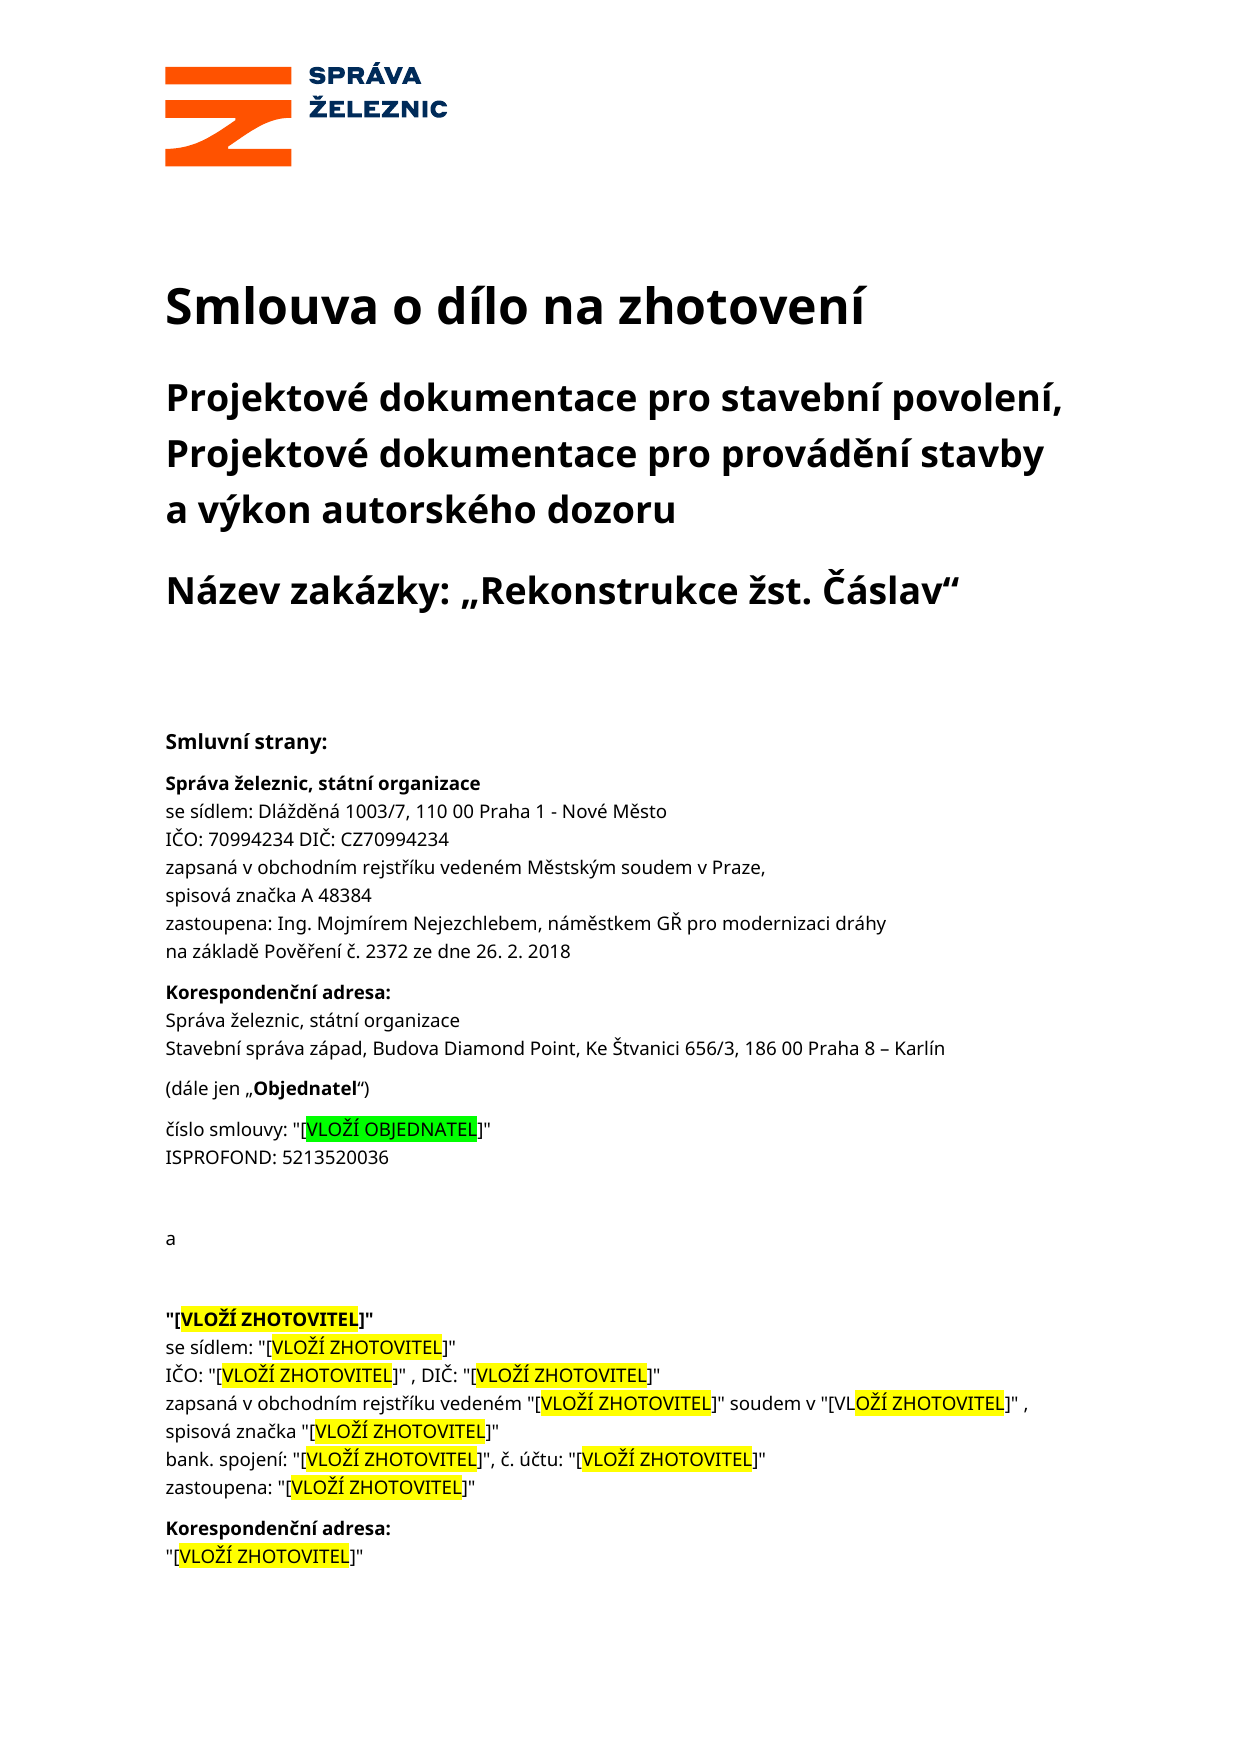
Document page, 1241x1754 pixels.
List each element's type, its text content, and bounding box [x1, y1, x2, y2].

text Smluvní strany: [165, 727, 1075, 755]
text "[VLOŽÍ ZHOTOVITEL]" [349, 1543, 1075, 1568]
text Stavební správa západ, Budova Diamond Point, Ke Štvanici 656/3, 186 00 Praha 8 – Karlín [165, 1035, 1075, 1061]
text spisová značka A 48384 [165, 883, 1075, 908]
text Správa železnic, státní organizace [165, 1007, 1075, 1033]
text bank. spojení: "[VLOŽÍ ZHOTOVITEL]", č. účtu: "[VLOŽÍ ZHOTOVITEL]" [752, 1446, 1075, 1472]
text se sídlem: "[VLOŽÍ ZHOTOVITEL]" [165, 1334, 272, 1360]
text zastoupena: "[VLOŽÍ ZHOTOVITEL]" [165, 1474, 1075, 1500]
text zastoupena: Ing. Mojmírem Nejezchlebem, náměstkem GŘ pro modernizaci dráhy [165, 911, 1075, 936]
text ISPROFOND: 5213520036 [165, 1144, 1075, 1170]
text Projektové dokumentace pro stavební povolení, Projektové dokumentace pro provádění stavby a výkon autorského dozoru [165, 371, 1075, 534]
text číslo smlouvy: "[VLOŽÍ OBJEDNATEL]" [165, 1116, 306, 1142]
text se sídlem: "[VLOŽÍ ZHOTOVITEL]" [442, 1334, 1075, 1360]
text Korespondenční adresa: [165, 1515, 1075, 1541]
text IČO: "[VLOŽÍ ZHOTOVITEL]" , DIČ: "[VLOŽÍ ZHOTOVITEL]" [165, 1362, 1075, 1388]
text Správa železnic, státní organizace [165, 771, 1075, 796]
text spisová značka "[VLOŽÍ ZHOTOVITEL]" [165, 1418, 1075, 1444]
text číslo smlouvy: "[VLOŽÍ OBJEDNATEL]" [477, 1116, 1075, 1142]
text Název zakázky: [165, 564, 1075, 616]
text na základě Pověření č. 2372 ze dne 26. 2. 2018 [165, 939, 1075, 964]
text "[VLOŽÍ ZHOTOVITEL]" [358, 1306, 1075, 1332]
text a [165, 1225, 1075, 1251]
text (dále jen „Objednatel“) [165, 1076, 1075, 1101]
text Korespondenční adresa: [165, 979, 1075, 1005]
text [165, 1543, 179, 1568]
text IČO: 70994234 DIČ: CZ70994234 [165, 827, 1075, 852]
text zapsaná v obchodním rejstříku vedeném "[VLOŽÍ ZHOTOVITEL]" soudem v "[VLOŽÍ ZHOTOVITEL]" , [165, 1390, 541, 1416]
text se sídlem: Dlážděná 1003/7, 110 00 Praha 1 - Nové Město [165, 798, 1075, 824]
text zapsaná v obchodním rejstříku vedeném Městským soudem v Praze, [165, 854, 1075, 880]
text Smlouva o dílo na zhotovení [165, 271, 1075, 339]
